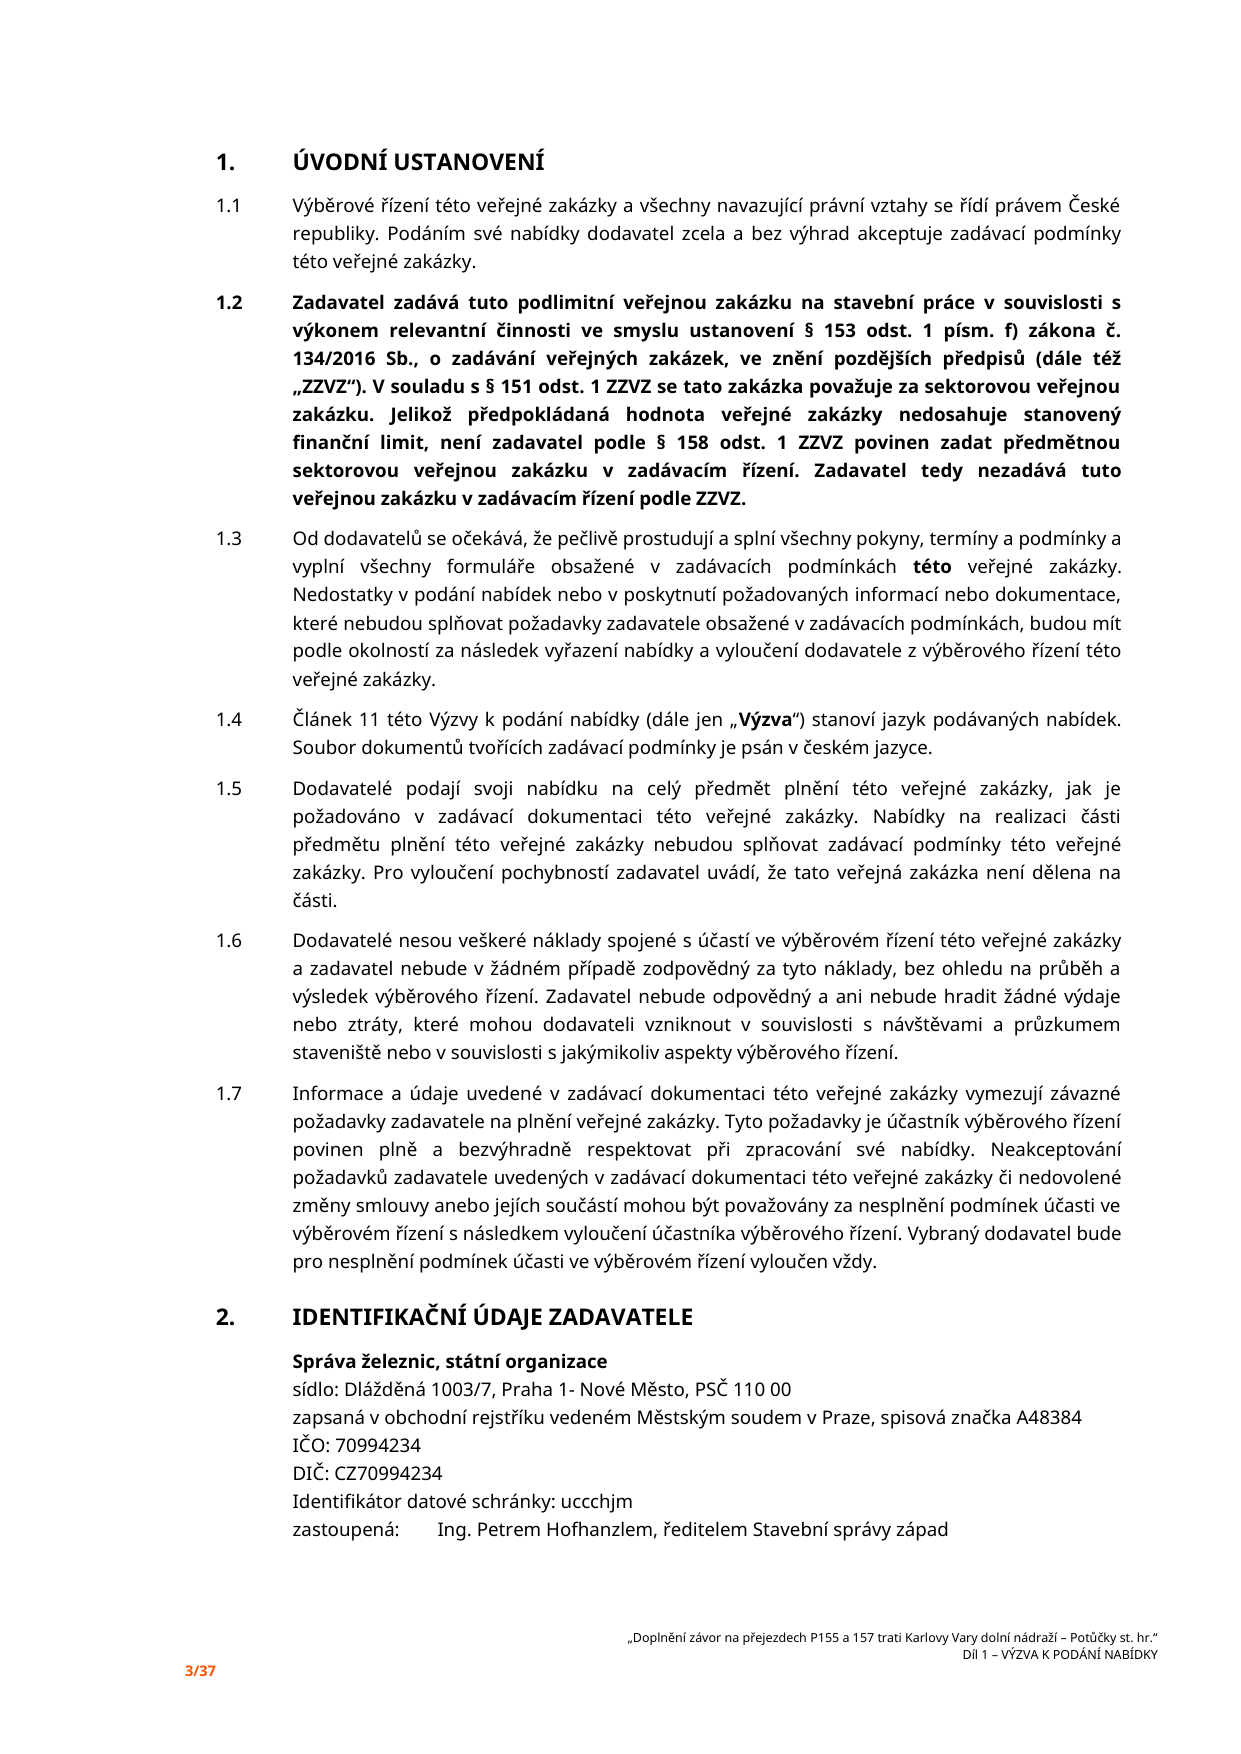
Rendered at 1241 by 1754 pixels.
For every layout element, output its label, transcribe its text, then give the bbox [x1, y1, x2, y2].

text IČO: 70994234 [292, 1432, 1122, 1458]
text Dodavatelé nesou veškeré náklady spojené s účastí ve výběrovém řízení této veřejné zakázky a zadavatel nebude v žádném případě zodpovědný za tyto náklady, bez ohledu na průběh a výsledek výběrového řízení. Zadavatel nebude odpovědný a ani nebude hradit žádné výdaje nebo ztráty, které mohou dodavateli vzniknout v souvislosti s návštěvami a průzkumem staveniště nebo v souvislosti s jakýmikoliv aspekty výběrového řízení. [216, 927, 1122, 1065]
text sídlo: Dlážděná 1003/7, Praha 1- Nové Město, PSČ 110 00 [292, 1376, 1122, 1402]
text Dodavatelé podají svoji nabídku na celý předmět plnění této veřejné zakázky, jak je požadováno v zadávací dokumentaci této veřejné zakázky. Nabídky na realizaci části předmětu plnění této veřejné zakázky nebudou splňovat zadávací podmínky této veřejné zakázky. Pro vyloučení pochybností zadavatel uvádí, že tato veřejná zakázka není dělena na části. [216, 775, 1122, 912]
text Výběrové řízení této veřejné zakázky a všechny navazující právní vztahy se řídí právem České republiky. Podáním své nabídky dodavatel zcela a bez výhrad akceptuje zadávací podmínky této veřejné zakázky. [216, 192, 1122, 274]
text Od dodavatelů se očekává, že pečlivě prostudují a splní všechny pokyny, termíny a podmínky a vyplní všechny formuláře obsažené v zadávacích podmínkách této veřejné zakázky. Nedostatky v podání nabídek nebo v poskytnutí požadovaných informací nebo dokumentace, které nebudou splňovat požadavky zadavatele obsažené v zadávacích podmínkách, budou mít podle okolností za následek vyřazení nabídky a vyloučení dodavatele z výběrového řízení této veřejné zakázky. [216, 526, 1122, 691]
text Článek 11 této Výzvy k podání nabídky (dále jen „Výzva“) stanoví jazyk podávaných nabídek. Soubor dokumentů tvořících zadávací podmínky je psán v českém jazyce. [216, 706, 1122, 760]
text IDENTIFIKAČNÍ ÚDAJE ZADAVATELE [216, 1301, 1122, 1332]
text Zadavatel zadává tuto podlimitní veřejnou zakázku na stavební práce v souvislosti s výkonem relevantní činnosti ve smyslu ustanovení § 153 odst. 1 písm. f) zákona č. 134/2016 Sb., o zadávání veřejných zakázek, ve znění pozdějších předpisů (dále též „ZZVZ“). V souladu s § 151 odst. 1 ZZVZ se tato zakázka považuje za sektorovou veřejnou zakázku. Jelikož předpokládaná hodnota veřejné zakázky nedosahuje stanovený finanční limit, není zadavatel podle § 158 odst. 1 ZZVZ povinen zadat předmětnou sektorovou veřejnou zakázku v zadávacím řízení. Zadavatel tedy nezadává tuto veřejnou zakázku v zadávacím řízení podle ZZVZ. [216, 289, 1122, 511]
text ÚVODNÍ USTANOVENÍ [216, 146, 1122, 177]
text Informace a údaje uvedené v zadávací dokumentaci této veřejné zakázky vymezují závazné požadavky zadavatele na plnění veřejné zakázky. Tyto požadavky je účastník výběrového řízení povinen plně a bezvýhradně respektovat při zpracování své nabídky. Neakceptování požadavků zadavatele uvedených v zadávací dokumentaci této veřejné zakázky či nedovolené změny smlouvy anebo jejích součástí mohou být považovány za nesplnění podmínek účasti ve výběrovém řízení s následkem vyloučení účastníka výběrového řízení. Vybraný dodavatel bude pro nesplnění podmínek účasti ve výběrovém řízení vyloučen vždy. [216, 1080, 1122, 1274]
text Identifikátor datové schránky: uccchjm [292, 1488, 1122, 1514]
text DIČ: CZ70994234 [292, 1460, 1122, 1486]
text Správa železnic, státní organizace [292, 1348, 1122, 1374]
text zastoupená: Ing. Petrem Hofhanzlem, ředitelem Stavební správy západ [292, 1516, 1122, 1542]
text zapsaná v obchodní rejstříku vedeném Městským soudem v Praze, spisová značka A48384 [292, 1404, 1122, 1430]
